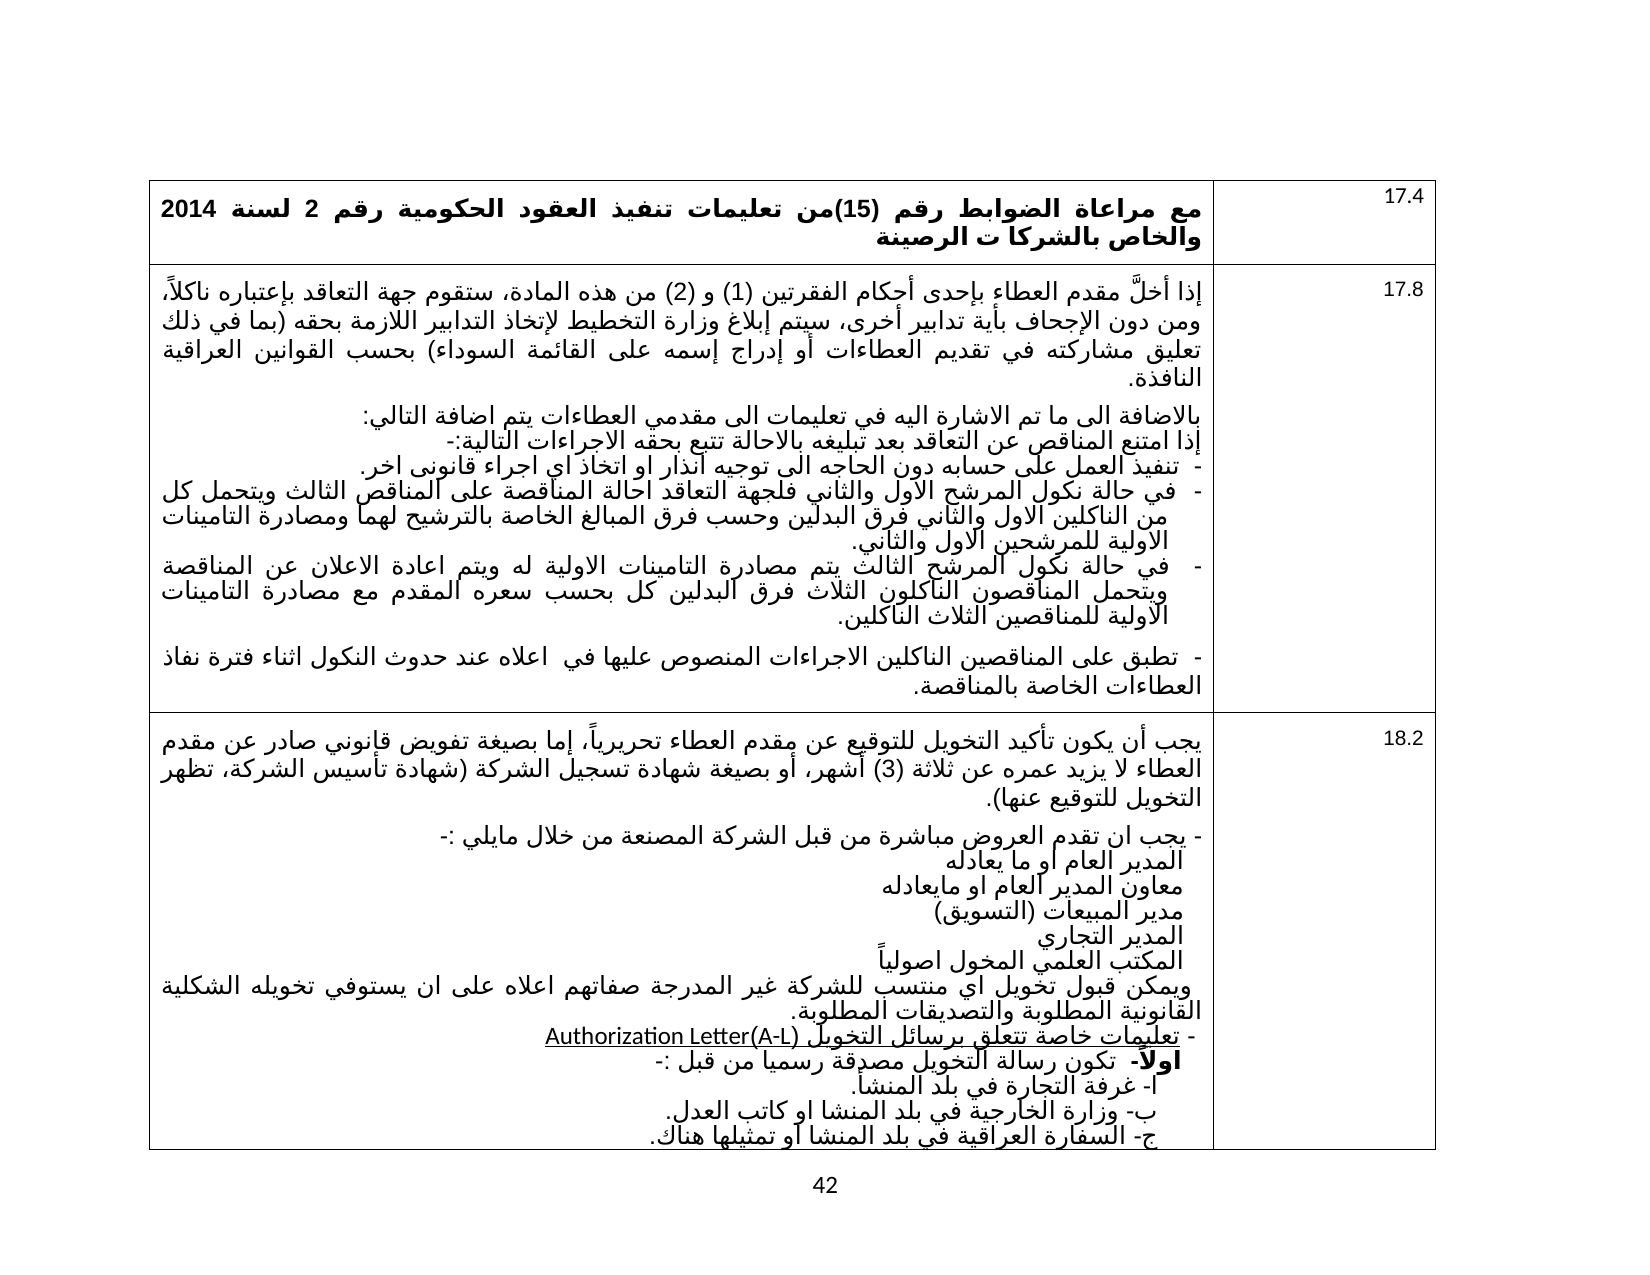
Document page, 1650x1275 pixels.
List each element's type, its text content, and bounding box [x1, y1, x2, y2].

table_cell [150, 713, 1213, 1149]
table_cell إذا أخلَّ مقدم العطاء بإحدى أحكام الفقرتين (1) و (2) من هذه المادة، ستقوم جهة التعاقد بإعتباره ناكلاً، ومن دون الإجحاف بأية تدابير أخرى، سيتم إبلاغ وزارة التخطيط لإتخاذ التدابير اللازمة بحقه (بما في ذلك تعليق مشاركته في تقديم العطاءات أو إدراج إسمه على القائمة السوداء) بحسب القوانين العراقية النافذة. بالاضافة الى ما تم الاشارة اليه في تعليمات الى مقدمي العطاءات يتم اضافة التالي: إذا امتنع المناقص عن التعاقد بعد تبليغه بالاحالة تتبع بحقه الاجراءات التالية:- - تنفيذ العمل على حسابه دون الحاجه الى توجيه انذار او اتخاذ اي اجراء قانونى اخر. - في حالة نكول المرشح الاول والثاني فلجهة التعاقد احالة المناقصة على المناقص الثالث ويتحمل كل من الناكلين الاول والثاني فرق البدلين وحسب فرق المبالغ الخاصة بالترشيح لهما ومصادرة التامينات الاولية للمرشحين الاول والثاني. - في حالة نكول المرشح الثالث يتم مصادرة التامينات الاولية له ويتم اعادة الاعلان عن المناقصة ويتحمل المناقصون الناكلون الثلاث فرق البدلين كل بحسب سعره المقدم مع مصادرة التامينات الاولية للمناقصين الثلاث الناكلين. - تطبق على المناقصين الناكلين الاجراءات المنصوص عليها في اعلاه عند حدوث النكول اثناء فترة نفاذ العطاءات الخاصة بالمناقصة. [150, 265, 1213, 712]
table_cell مع مراعاة الضوابط رقم (15)من تعليمات تنفيذ العقود الحكومية رقم 2 لسنة 2014 والخاص بالشركا ت الرصينة [150, 181, 1213, 263]
table_cell 18.2 [1214, 713, 1435, 1149]
table_cell 17.8 [1214, 265, 1435, 712]
table_cell 17.4 [1214, 181, 1435, 263]
